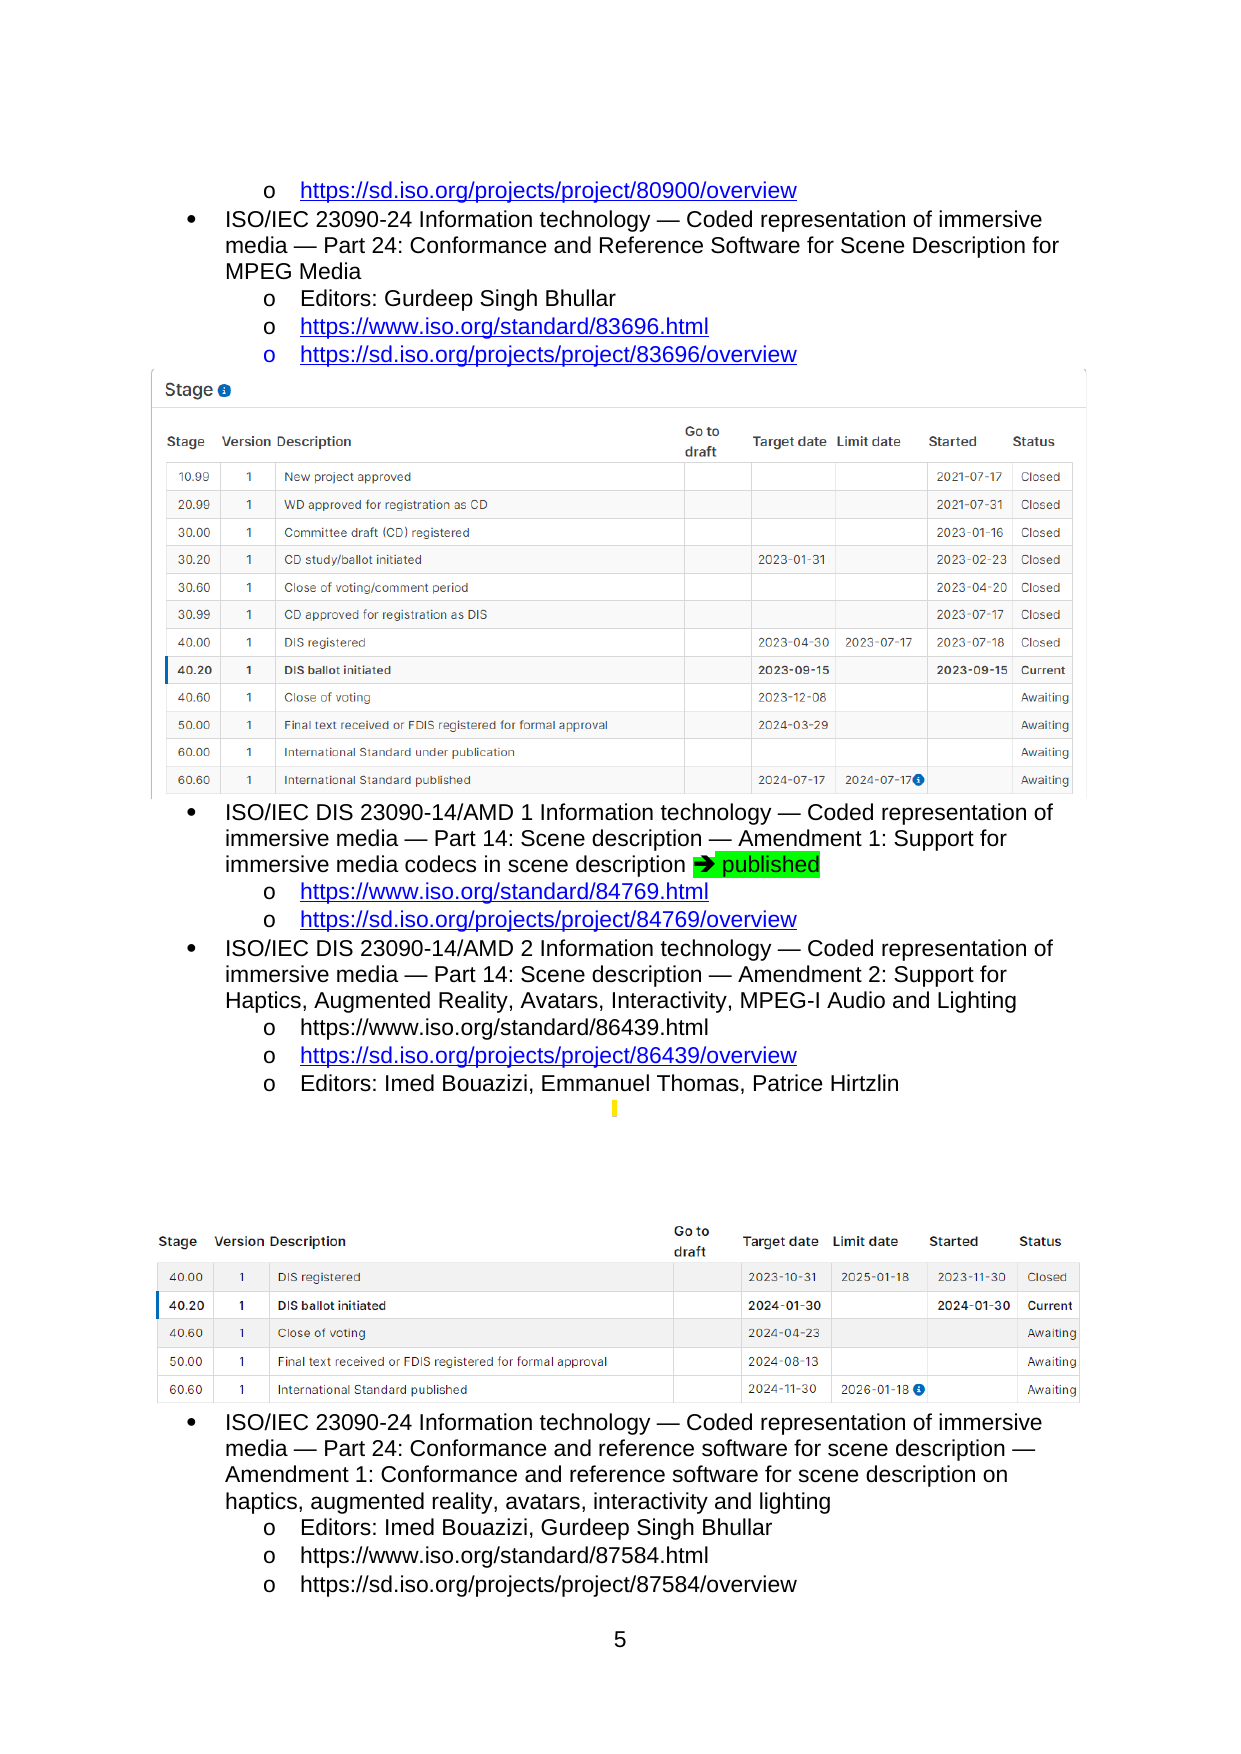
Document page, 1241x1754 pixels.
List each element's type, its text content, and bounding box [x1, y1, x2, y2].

list Editors: Gurdeep Singh Bhullar [262, 284, 1090, 313]
picture [150, 1098, 1090, 1409]
picture [150, 369, 1087, 799]
list ISO/IEC 23090-24 Information technology — Coded representation of immersive media — Part 24: Conformance and reference software for scene description — Amendment 1: Conformance and reference software for scene description on haptics, augmented reality, avatars, interactivity and lighting [187, 1409, 1090, 1514]
list https://sd.iso.org/projects/project/83696/overview [262, 341, 1090, 369]
list ISO/IEC DIS 23090-14/AMD 1 Information technology — Coded representation of immersive media — Part 14: Scene description — Amendment 1: Support for immersive media codecs in scene description published [187, 799, 1090, 878]
list https://www.iso.org/standard/83696.html [262, 313, 1090, 341]
list https://sd.iso.org/projects/project/86439/overview [262, 1042, 1090, 1070]
list Editors: Imed Bouazizi, Gurdeep Singh Bhullar [262, 1514, 1090, 1542]
list ISO/IEC 23090-24 Information technology — Coded representation of immersive media — Part 24: Conformance and Reference Software for Scene Description for MPEG Media [187, 206, 1090, 284]
list https://www.iso.org/standard/87584.html [262, 1542, 1090, 1571]
list Editors: Imed Bouazizi, Emmanuel Thomas, Patrice Hirtzlin [262, 1070, 1090, 1098]
list https://sd.iso.org/projects/project/80900/overview [262, 177, 1090, 206]
list ISO/IEC DIS 23090-14/AMD 2 Information technology — Coded representation of immersive media — Part 14: Scene description — Amendment 2: Support for Haptics, Augmented Reality, Avatars, Interactivity, MPEG-I Audio and Lighting [187, 934, 1090, 1013]
list https://www.iso.org/standard/86439.html [262, 1013, 1090, 1042]
list https://www.iso.org/standard/84769.html [262, 878, 1090, 906]
list https://sd.iso.org/projects/project/84769/overview [262, 906, 1090, 934]
list https://sd.iso.org/projects/project/87584/overview [262, 1571, 1090, 1599]
